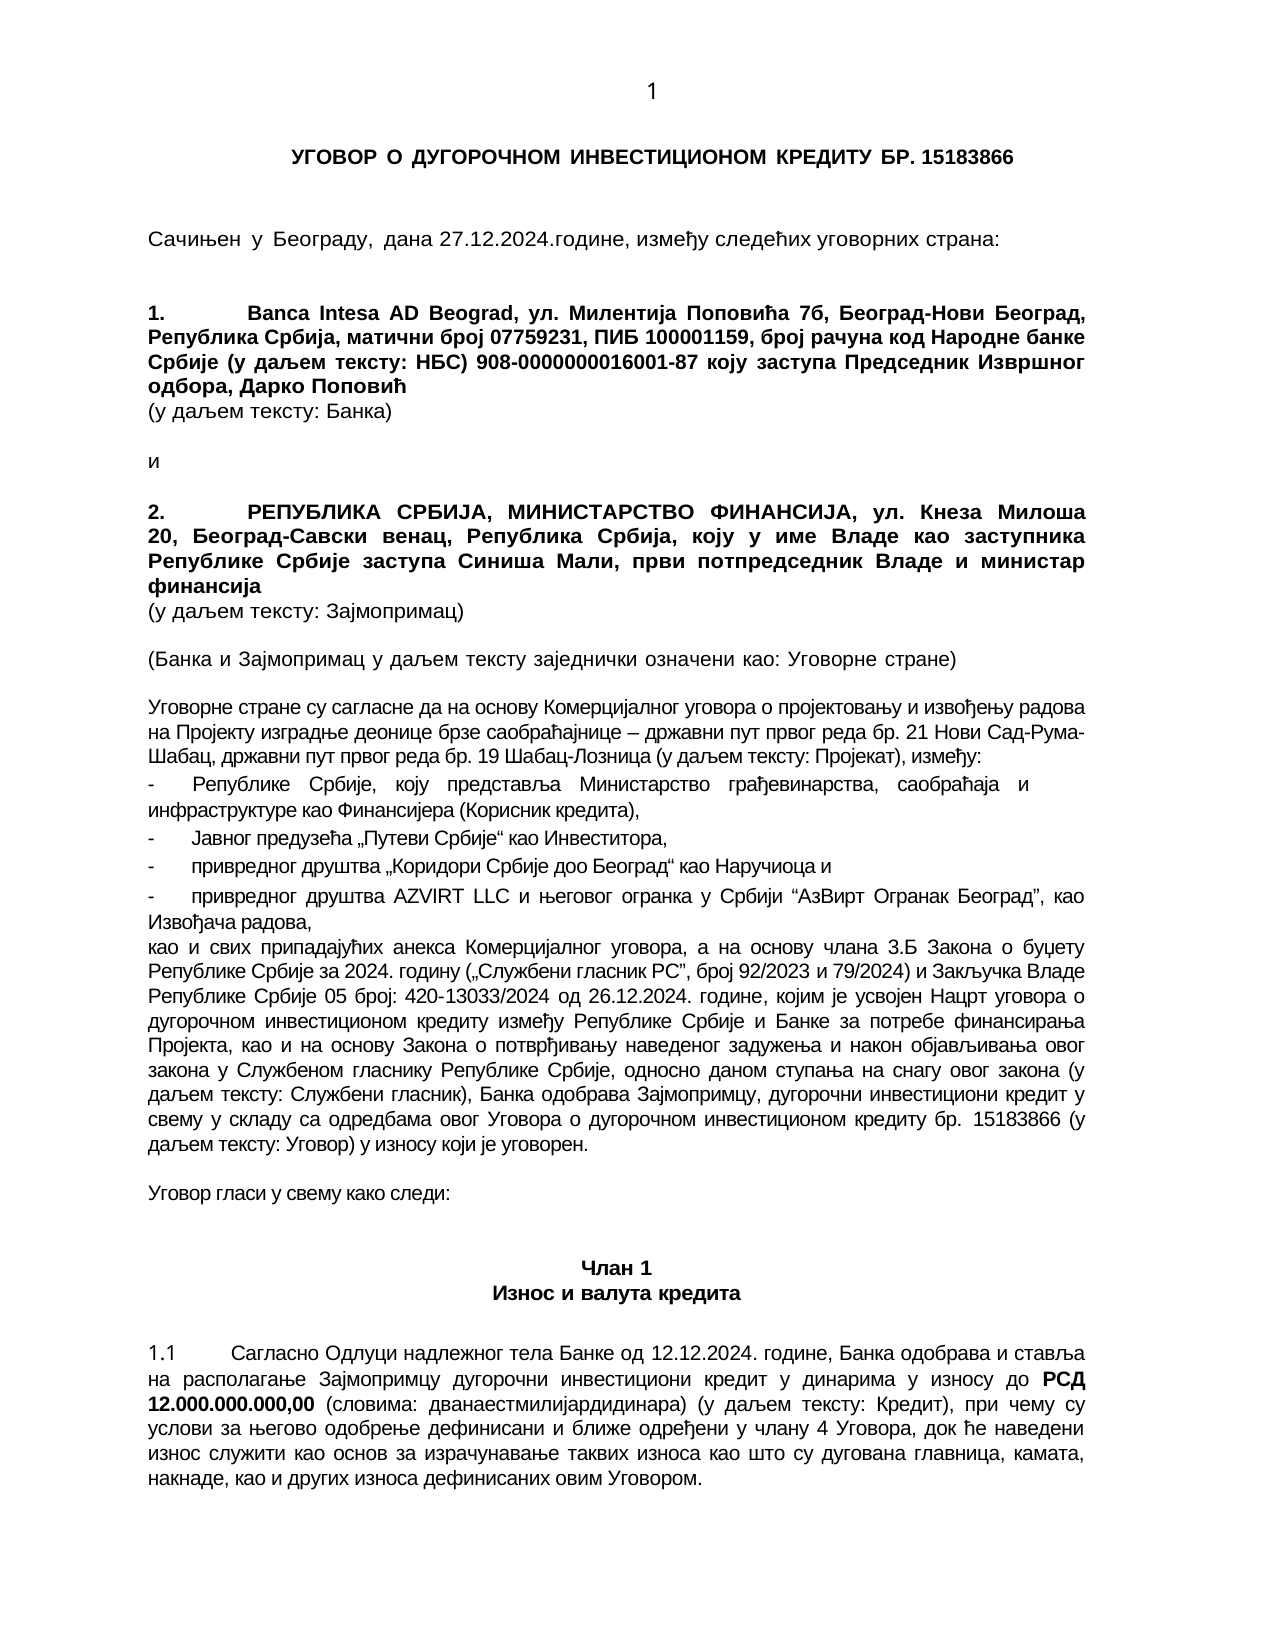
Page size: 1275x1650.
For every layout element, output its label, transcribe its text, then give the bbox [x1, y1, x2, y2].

list Banca Intesa AD Beograd, ул. Милентија Поповића 7б, Београд-Нови Београд, Република Србија, матични број 07759231, ПИБ 100001159, број рачуна код Народне банке Србије (у даљем тексту: НБС) 908-0000000016001-87 коју заступа Председник Извршног одбора, Дарко Поповић [148, 300, 1086, 398]
text (у даљем тексту: Банка) [148, 399, 1157, 423]
text Уговорне стране су сагласне да на основу Комерцијалног уговора о пројектовању и извођењу радова на Пројекту изградње деонице брзе саобраћајнице – државни пут првог реда бр. 21 Нови Сад-Рума-Шабац, државни пут првог реда бр. 19 Шабац-Лозница (у даљем тексту: Пројекат), између: [148, 695, 1086, 768]
list привредног друштва „Коридори Србије доо Београд“ као Наручиоца и [148, 851, 1086, 880]
text Уговор гласи у свему како следи: [148, 1181, 1157, 1204]
text Члан 1 [148, 1256, 1086, 1280]
text Износ и валута кредита [148, 1281, 1086, 1304]
list РЕПУБЛИКА СРБИЈА, МИНИСТАРСТВО ФИНАНСИЈА, ул. Кнеза Милоша 20, Београд-Савски венац, Република Србија, коју у име Владе као заступника Републике Србије заступа Синиша Мали, први потпредседник Владе и министар финансија [148, 500, 1086, 597]
text Сачињен у Београду, дана 27.12.2024.године, између следећих уговорних страна: [148, 227, 1030, 251]
text и [148, 449, 1157, 473]
text (у даљем тексту: Зајмопримац) [148, 598, 1157, 622]
list Јавног предузећа „Путеви Србије“ као Инвеститора, [148, 823, 1157, 851]
list као и свих припадајућих анекса Комерцијалног уговора, а на основу члана 3.Б Закона о буџету Републике Србије за 2024. годину („Службени гласник РС”, број 92/2023 и 79/2024) и Закључка Владе Републике Србије 05 број: 420-13033/2024 од 26.12.2024. године, којим је усвојен Нацрт уговора о дугорочном инвестиционом кредиту између Републике Србије и Банке за потребе финансирања Пројекта, као и на основу Закона о потврђивању наведеног задужења и након објављивања овог закона у Службеном гласнику Републике Србије, односно даном ступања на снагу овог закона (у даљем тексту: Службени гласник), Банка одобрава Зајмопримцу, дугорочни инвестициони кредит у свему у складу са одредбама овог Уговора о дугорочном инвестиционом кредиту бр. 15183866 (у даљем тексту: Уговор) у износу који је уговорен. [148, 935, 1086, 1155]
text УГОВОР О ДУГОРОЧНОМ ИНВЕСТИЦИОНОМ КРЕДИТУ БР. 15183866 [148, 145, 1157, 169]
list привредног друштва AZVIRT LLC и његовог огранка у Србији “АзВирт Огранак Београд”, као Извођача радова, [148, 881, 1086, 934]
text (Банка и Зајмопримац у даљем тексту заједнички означени као: Уговорне стране) [148, 646, 1157, 670]
list Сагласно Одлуци надлежног тела Банке од 12.12.2024. године, Банка одобрава и ставља на располагање Зајмопримцу дугорочни инвестициони кредит у динарима у износу до РСД 12.000.000.000,00 (словима: дванаестмилијардидинара) (у даљем тексту: Кредит), при чему су услови за његово одобрење дефинисани и ближе одређени у члану 4 Уговора, док ће наведени износ служити као основ за израчунавање таквих износа као што су дугована главница, камата, накнаде, као и других износа дефинисаних овим Уговором. [148, 1338, 1086, 1489]
list Републике Србије, коју представља Министарствo грађевинарства, саобраћаја и инфраструктуре као Финансијера (Корисник кредита), [148, 769, 1030, 822]
